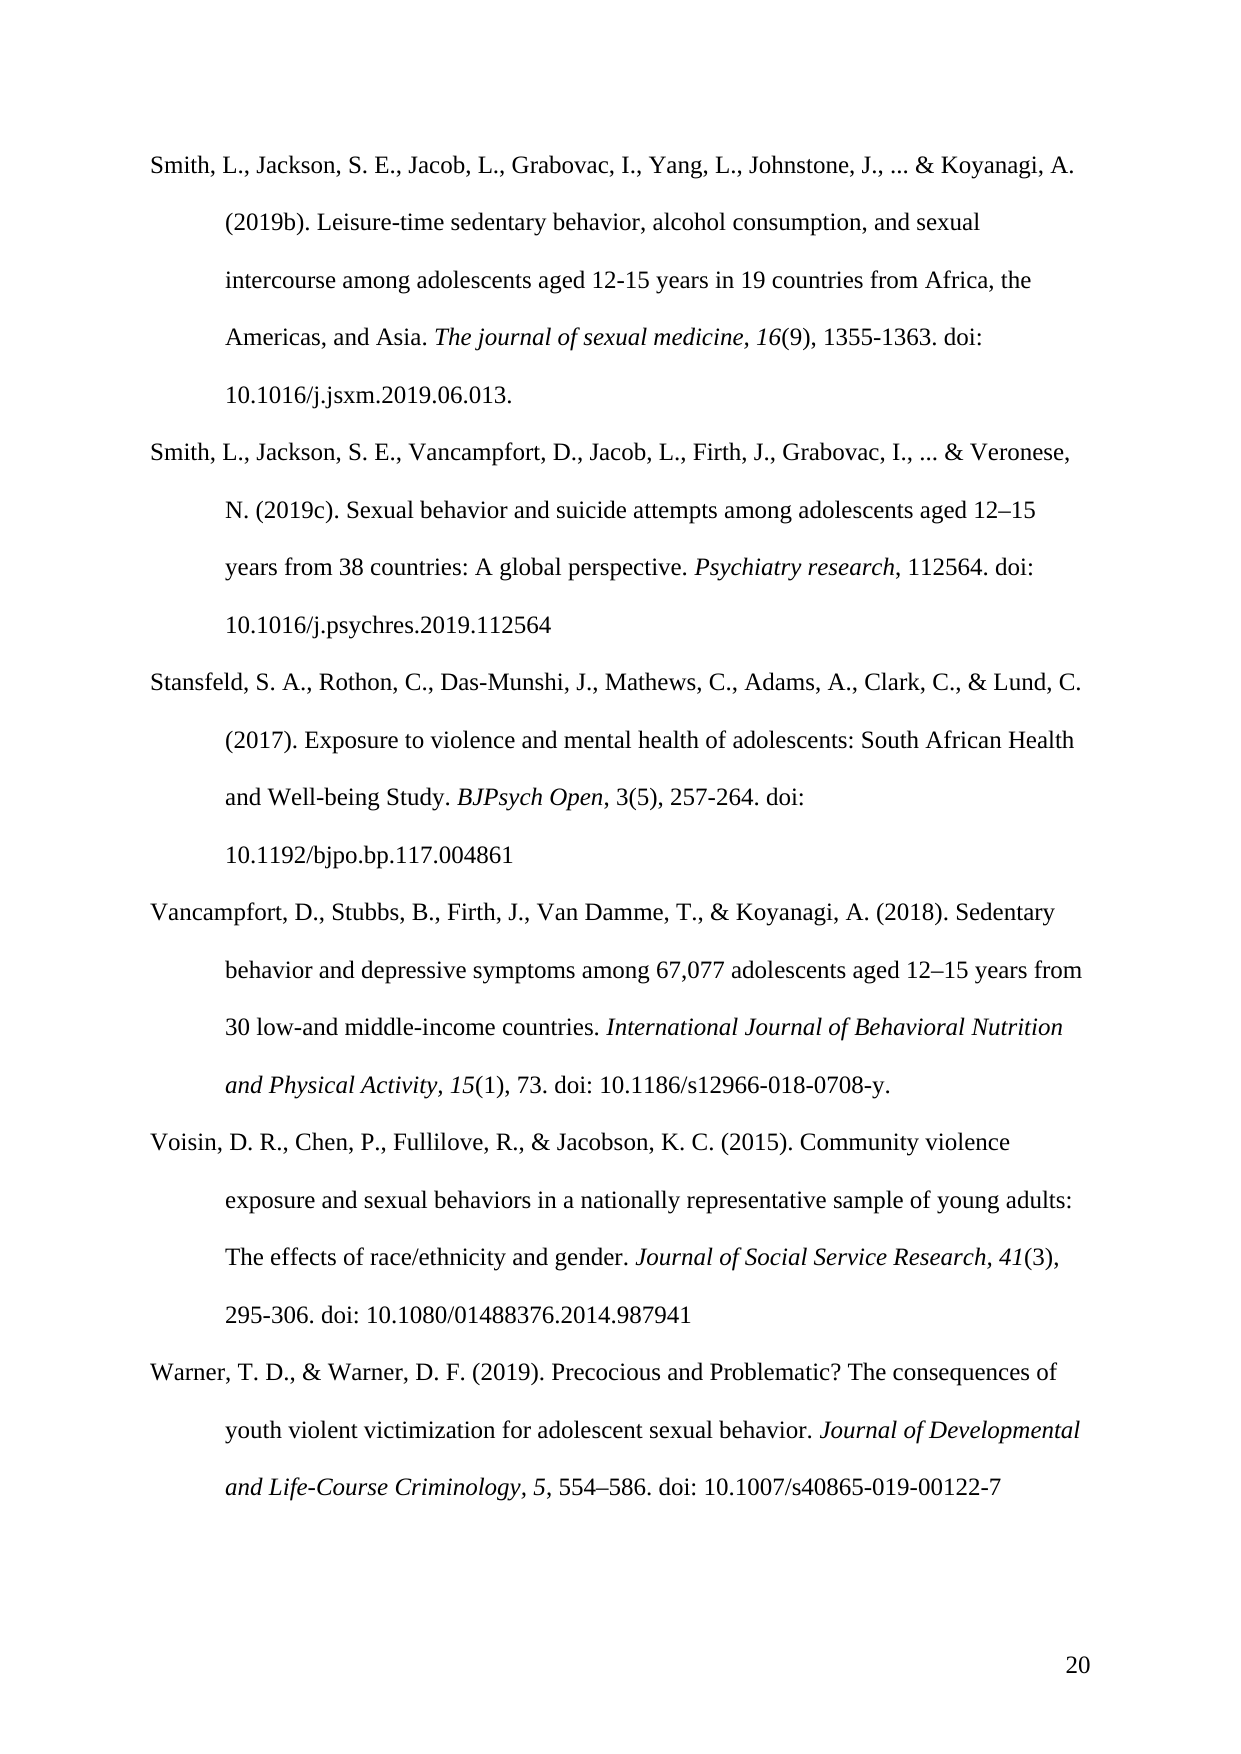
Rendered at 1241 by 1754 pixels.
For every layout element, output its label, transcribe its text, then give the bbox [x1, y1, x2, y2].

text Voisin, D. R., Chen, P., Fullilove, R., & Jacobson, K. C. (2015). Community violence exposure and sexual behaviors in a nationally representative sample of young adults: The effects of race/ethnicity and gender. Journal of Social Service Research, 41(3), 295-306. doi: 10.1080/01488376.2014.987941 [150, 1127, 1090, 1329]
text Smith, L., Jackson, S. E., Vancampfort, D., Jacob, L., Firth, J., Grabovac, I., ... & Veronese, N. (2019c). Sexual behavior and suicide attempts among adolescents aged 12–15 years from 38 countries: A global perspective. Psychiatry research, 112564. doi: 10.1016/j.psychres.2019.112564 [150, 437, 1090, 639]
text Stansfeld, S. A., Rothon, C., Das-Munshi, J., Mathews, C., Adams, A., Clark, C., & Lund, C. (2017). Exposure to violence and mental health of adolescents: South African Health and Well-being Study. BJPsych Open, 3(5), 257-264. doi: 10.1192/bjpo.bp.117.004861 [150, 667, 1090, 869]
text Warner, T. D., & Warner, D. F. (2019). Precocious and Problematic? The consequences of youth violent victimization for adolescent sexual behavior. Journal of Developmental and Life-Course Criminology, 5, 554–586. doi: 10.1007/s40865-019-00122-7 [150, 1357, 1090, 1501]
text Vancampfort, D., Stubbs, B., Firth, J., Van Damme, T., & Koyanagi, A. (2018). Sedentary behavior and depressive symptoms among 67,077 adolescents aged 12–15 years from 30 low-and middle-income countries. International Journal of Behavioral Nutrition and Physical Activity, 15(1), 73. doi: 10.1186/s12966-018-0708-y. [150, 897, 1090, 1099]
text Smith, L., Jackson, S. E., Jacob, L., Grabovac, I., Yang, L., Johnstone, J., ... & Koyanagi, A. (2019b). Leisure-time sedentary behavior, alcohol consumption, and sexual intercourse among adolescents aged 12-15 years in 19 countries from Africa, the Americas, and Asia. The journal of sexual medicine, 16(9), 1355-1363. doi: 10.1016/j.jsxm.2019.06.013. [150, 150, 1090, 409]
